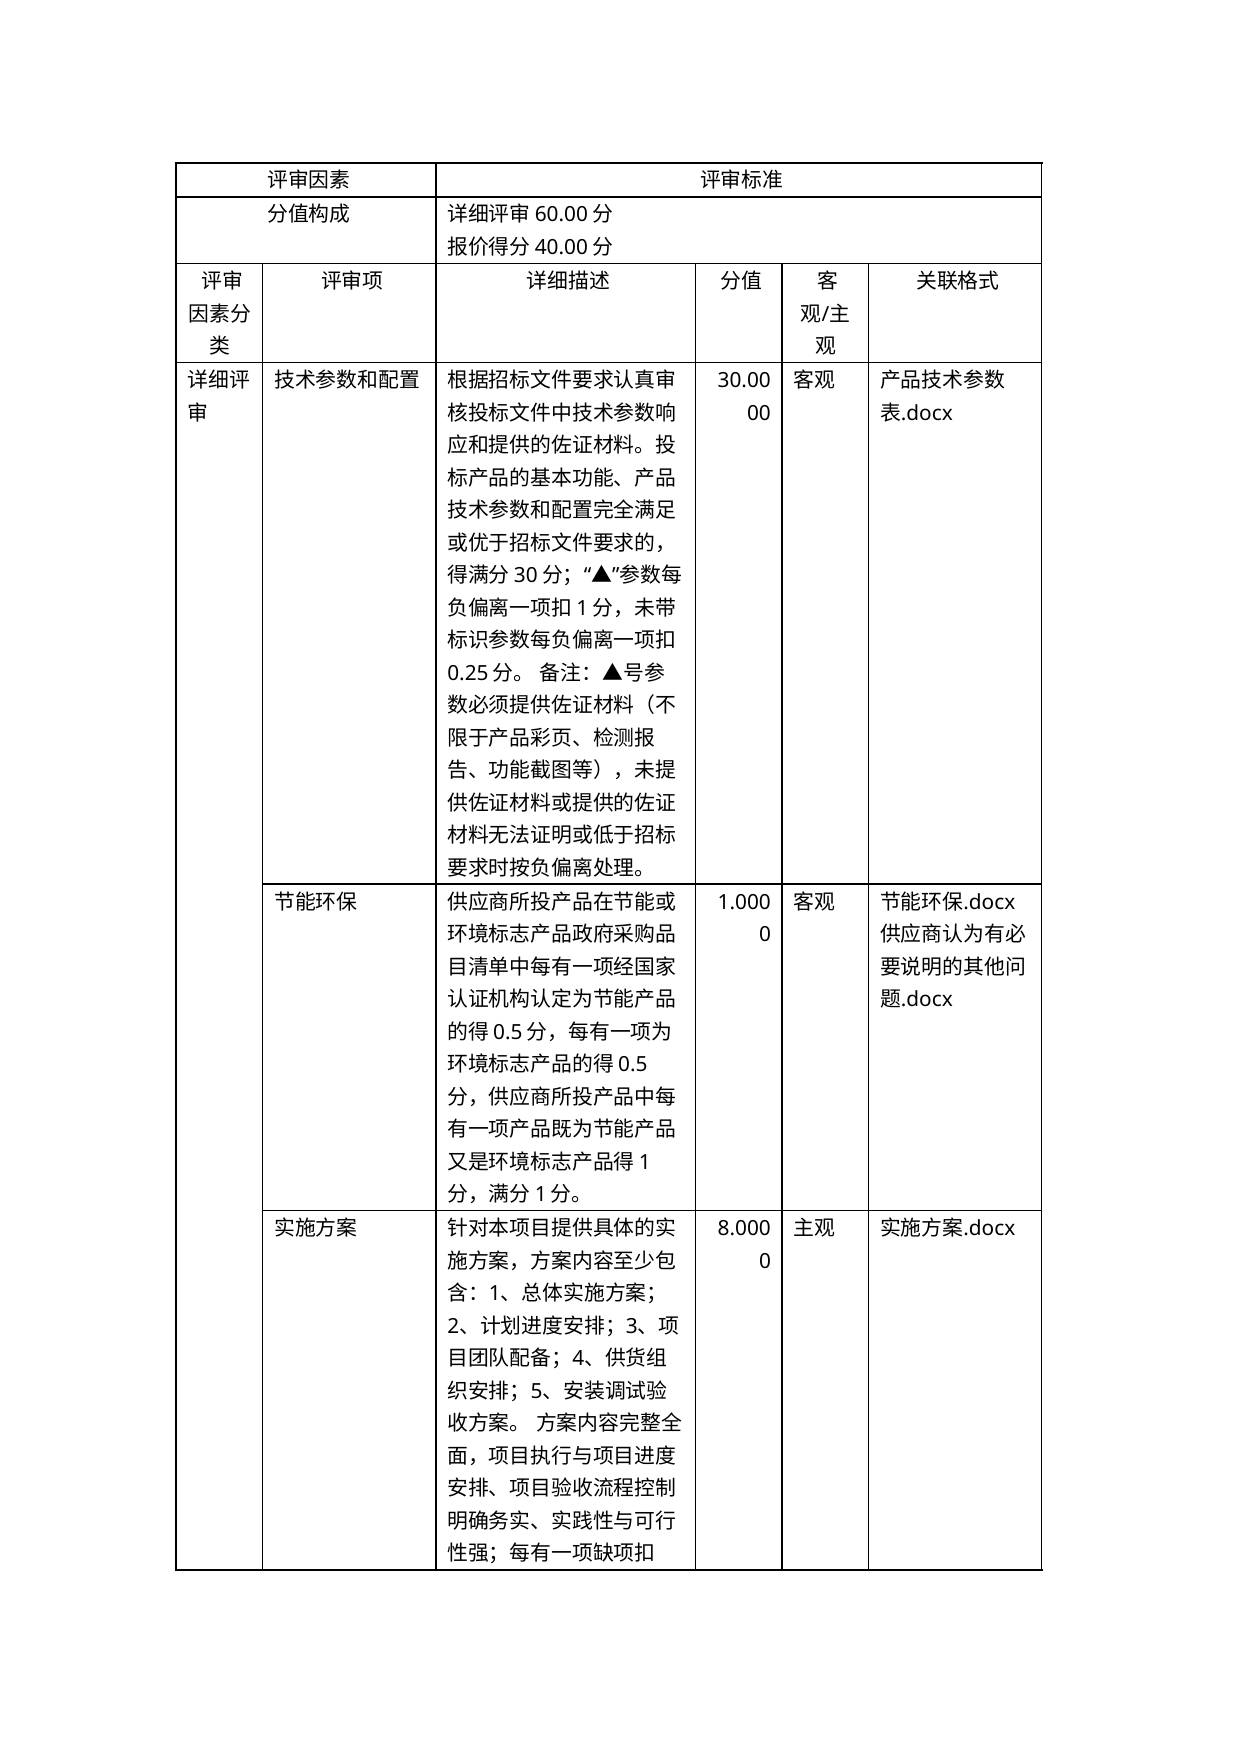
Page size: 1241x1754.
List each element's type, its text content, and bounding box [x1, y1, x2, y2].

table_cell 客观 [783, 885, 868, 1210]
table_cell 根据招标文件要求认真审核投标文件中技术参数响应和提供的佐证材料。投标产品的基本功能、产品技术参数和配置完全满足或优于招标文件要求的，得满分30分；“▲”参数每负偏离一项扣1分，未带标识参数每负偏离一项扣0.25分。 备注：▲号参数必须提供佐证材料（不限于产品彩页、检测报告、功能截图等），未提供佐证材料或提供的佐证材料无法证明或低于招标要求时按负偏离处理。 [437, 363, 695, 883]
table_cell 节能环保.docx 供应商认为有必要说明的其他问题.docx [869, 885, 1041, 1210]
table_cell 节能环保 [263, 885, 435, 1210]
table_cell 评审项 [263, 264, 435, 362]
table_cell 客观/主观 [783, 264, 868, 362]
table_cell 产品技术参数表.docx [869, 363, 1041, 883]
table_cell 供应商所投产品在节能或环境标志产品政府采购品目清单中每有一项经国家认证机构认定为节能产品的得0.5分，每有一项为环境标志产品的得0.5分，供应商所投产品中每有一项产品既为节能产品又是环境标志产品得1分，满分1分。 [437, 885, 695, 1210]
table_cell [437, 1211, 695, 1569]
table_cell 关联格式 [869, 264, 1041, 362]
table_cell 1.0000 [696, 885, 781, 1210]
table_cell 技术参数和配置 [263, 363, 435, 883]
table_cell 30.0000 [696, 363, 781, 883]
table_cell 主观 [783, 1211, 868, 1569]
table_cell 详细评审 [177, 363, 262, 1569]
table_cell 详细评审60.00分 报价得分40.00分 [437, 198, 1041, 263]
table_cell 8.0000 [696, 1211, 781, 1569]
table_header 评审标准 [437, 164, 1041, 196]
table_cell 分值 [696, 264, 781, 362]
table_cell 客观 [783, 363, 868, 883]
table_header 评审因素 [177, 164, 435, 196]
table_cell 实施方案.docx [869, 1211, 1041, 1569]
table_cell 评审因素分类 [177, 264, 262, 362]
table_cell 分值构成 [177, 198, 435, 263]
table_cell 实施方案 [263, 1211, 435, 1569]
table_cell 详细描述 [437, 264, 695, 362]
